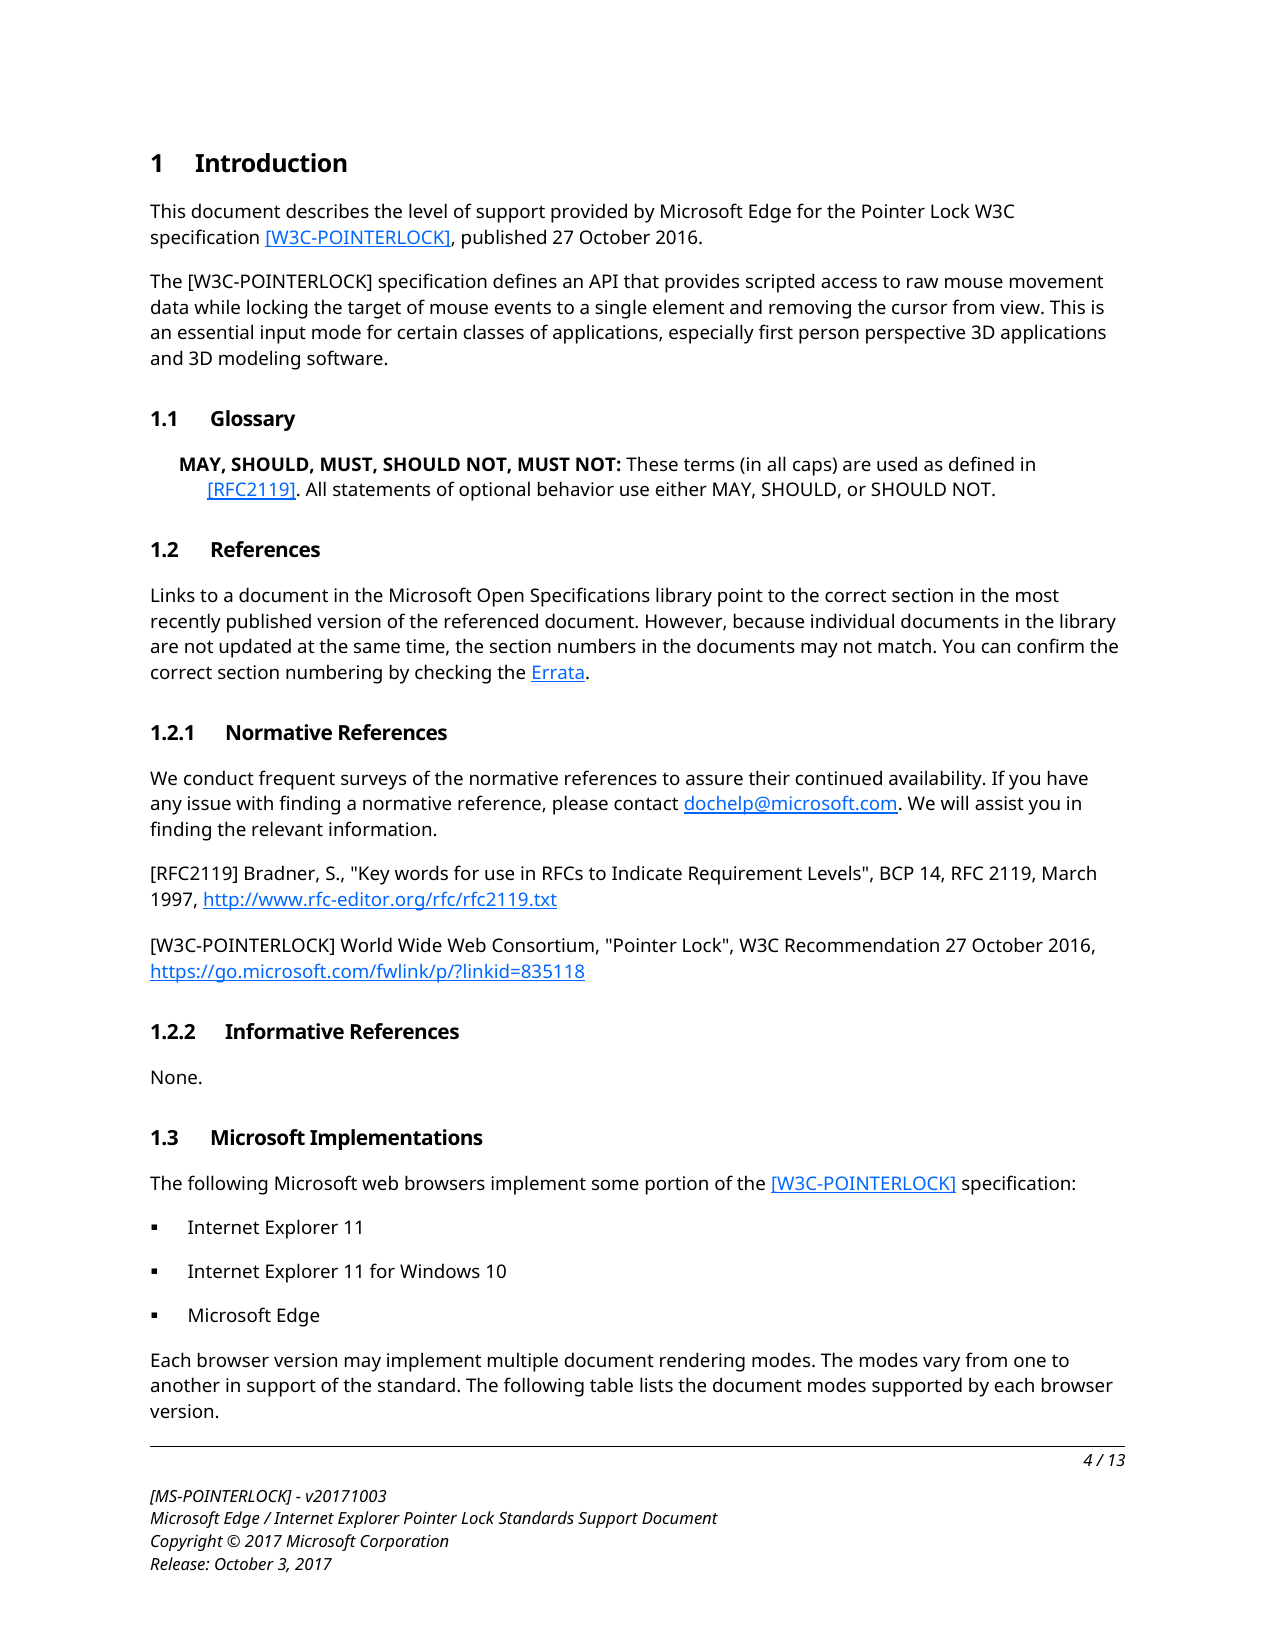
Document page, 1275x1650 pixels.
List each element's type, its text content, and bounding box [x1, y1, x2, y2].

text This document describes the level of support provided by Microsoft Edge for the Pointer Lock W3C specification [W3C-POINTERLOCK], published 27 October 2016. [150, 199, 1125, 250]
list Internet Explorer 11 [150, 1214, 1125, 1240]
subtitle Normative References [150, 718, 1125, 746]
text Links to a document in the Microsoft Open Specifications library point to the correct section in the most recently published version of the referenced document. However, because individual documents in the library are not updated at the same time, the section numbers in the documents may not match. You can confirm the correct section numbering by checking the Errata. [150, 583, 1125, 685]
subtitle Introduction [150, 146, 1125, 180]
subtitle References [150, 535, 1125, 564]
subtitle Informative References [150, 1017, 1125, 1045]
text MAY, SHOULD, MUST, SHOULD NOT, MUST NOT: These terms (in all caps) are used as defined in [RFC2119]. All statements of optional behavior use either MAY, SHOULD, or SHOULD NOT. [178, 451, 1125, 502]
text We conduct frequent surveys of the normative references to assure their continued availability. If you have any issue with finding a normative reference, please contact dochelp@microsoft.com. We will assist you in finding the relevant information. [150, 765, 1125, 842]
list Internet Explorer 11 for Windows 10 [150, 1258, 1125, 1284]
subtitle Microsoft Implementations [150, 1123, 1125, 1151]
text [W3C-POINTERLOCK] World Wide Web Consortium, "Pointer Lock", W3C Recommendation 27 October 2016, https://go.microsoft.com/fwlink/p/?linkid=835118 [150, 932, 1125, 983]
text Each browser version may implement multiple document rendering modes. The modes vary from one to another in support of the standard. The following table lists the document modes supported by each browser version. [150, 1347, 1125, 1424]
text The following Microsoft web browsers implement some portion of the [W3C-POINTERLOCK] specification: [150, 1170, 1125, 1196]
text None. [150, 1064, 1125, 1089]
text The [W3C-POINTERLOCK] specification defines an API that provides scripted access to raw mouse movement data while locking the target of mouse events to a single element and removing the cursor from view. This is an essential input mode for certain classes of applications, especially first person perspective 3D applications and 3D modeling software. [150, 268, 1125, 371]
subtitle Glossary [150, 404, 1125, 432]
list Microsoft Edge [150, 1303, 1125, 1328]
text [RFC2119] Bradner, S., "Key words for use in RFCs to Indicate Requirement Levels", BCP 14, RFC 2119, March 1997, http://www.rfc-editor.org/rfc/rfc2119.txt [150, 861, 1125, 912]
